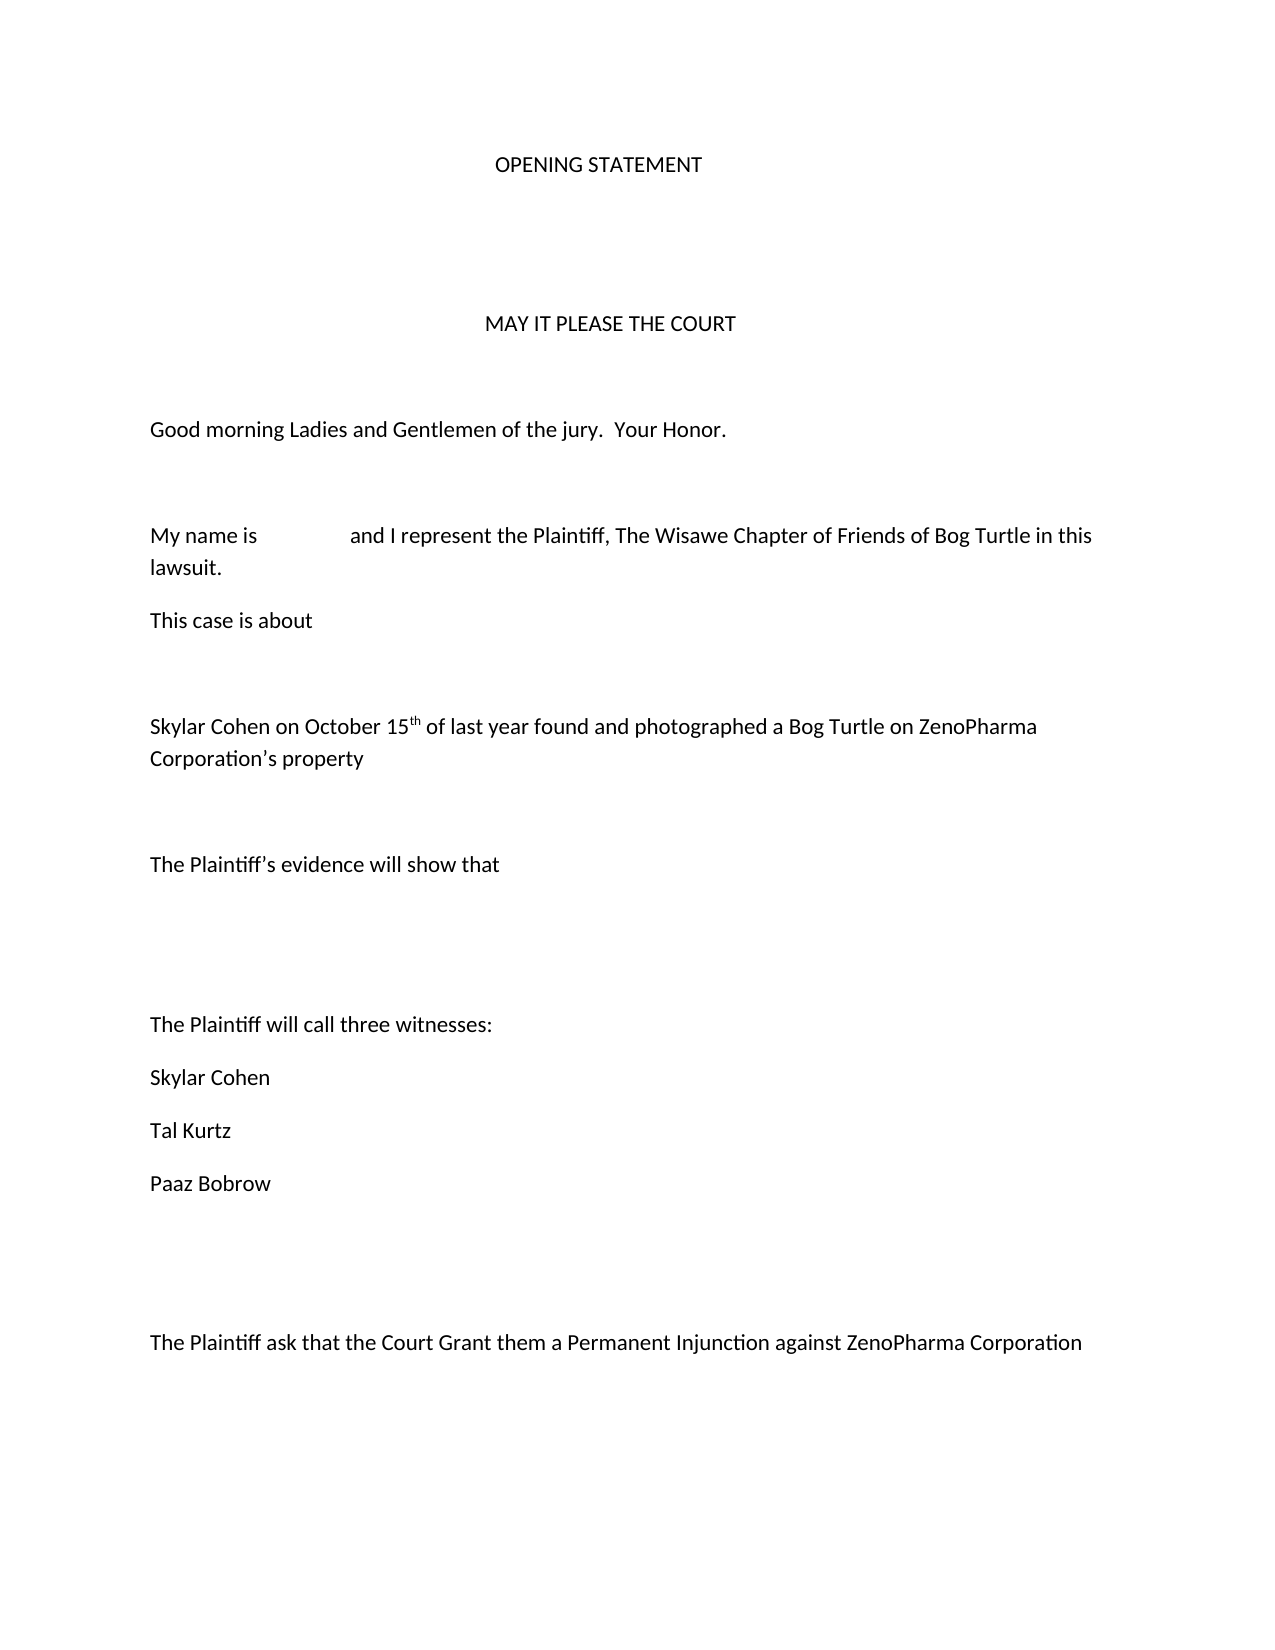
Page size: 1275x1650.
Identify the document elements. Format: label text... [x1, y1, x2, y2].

text Skylar Cohen [150, 1063, 1125, 1091]
text OPENING STATEMENT [150, 150, 1125, 178]
text The Plaintiff will call three witnesses: [150, 1010, 1125, 1038]
text Skylar Cohen on October 15th of last year found and photographed a Bog Turtle on ZenoPharma Corporation’s property [150, 712, 1125, 773]
text Good morning Ladies and Gentlemen of the jury. Your Honor. [150, 415, 1125, 443]
text MAY IT PLEASE THE COURT [150, 309, 1125, 337]
text My name is and I represent the Plaintiff, The Wisawe Chapter of Friends of Bog Turtle in this lawsuit. [150, 521, 1125, 581]
text This case is about [150, 606, 1125, 634]
text Tal Kurtz [150, 1116, 1125, 1144]
text The Plaintiff’s evidence will show that [150, 851, 1125, 879]
text The Plaintiff ask that the Court Grant them a Permanent Injunction against ZenoPharma Corporation [150, 1328, 1125, 1356]
text Paaz Bobrow [150, 1169, 1125, 1197]
